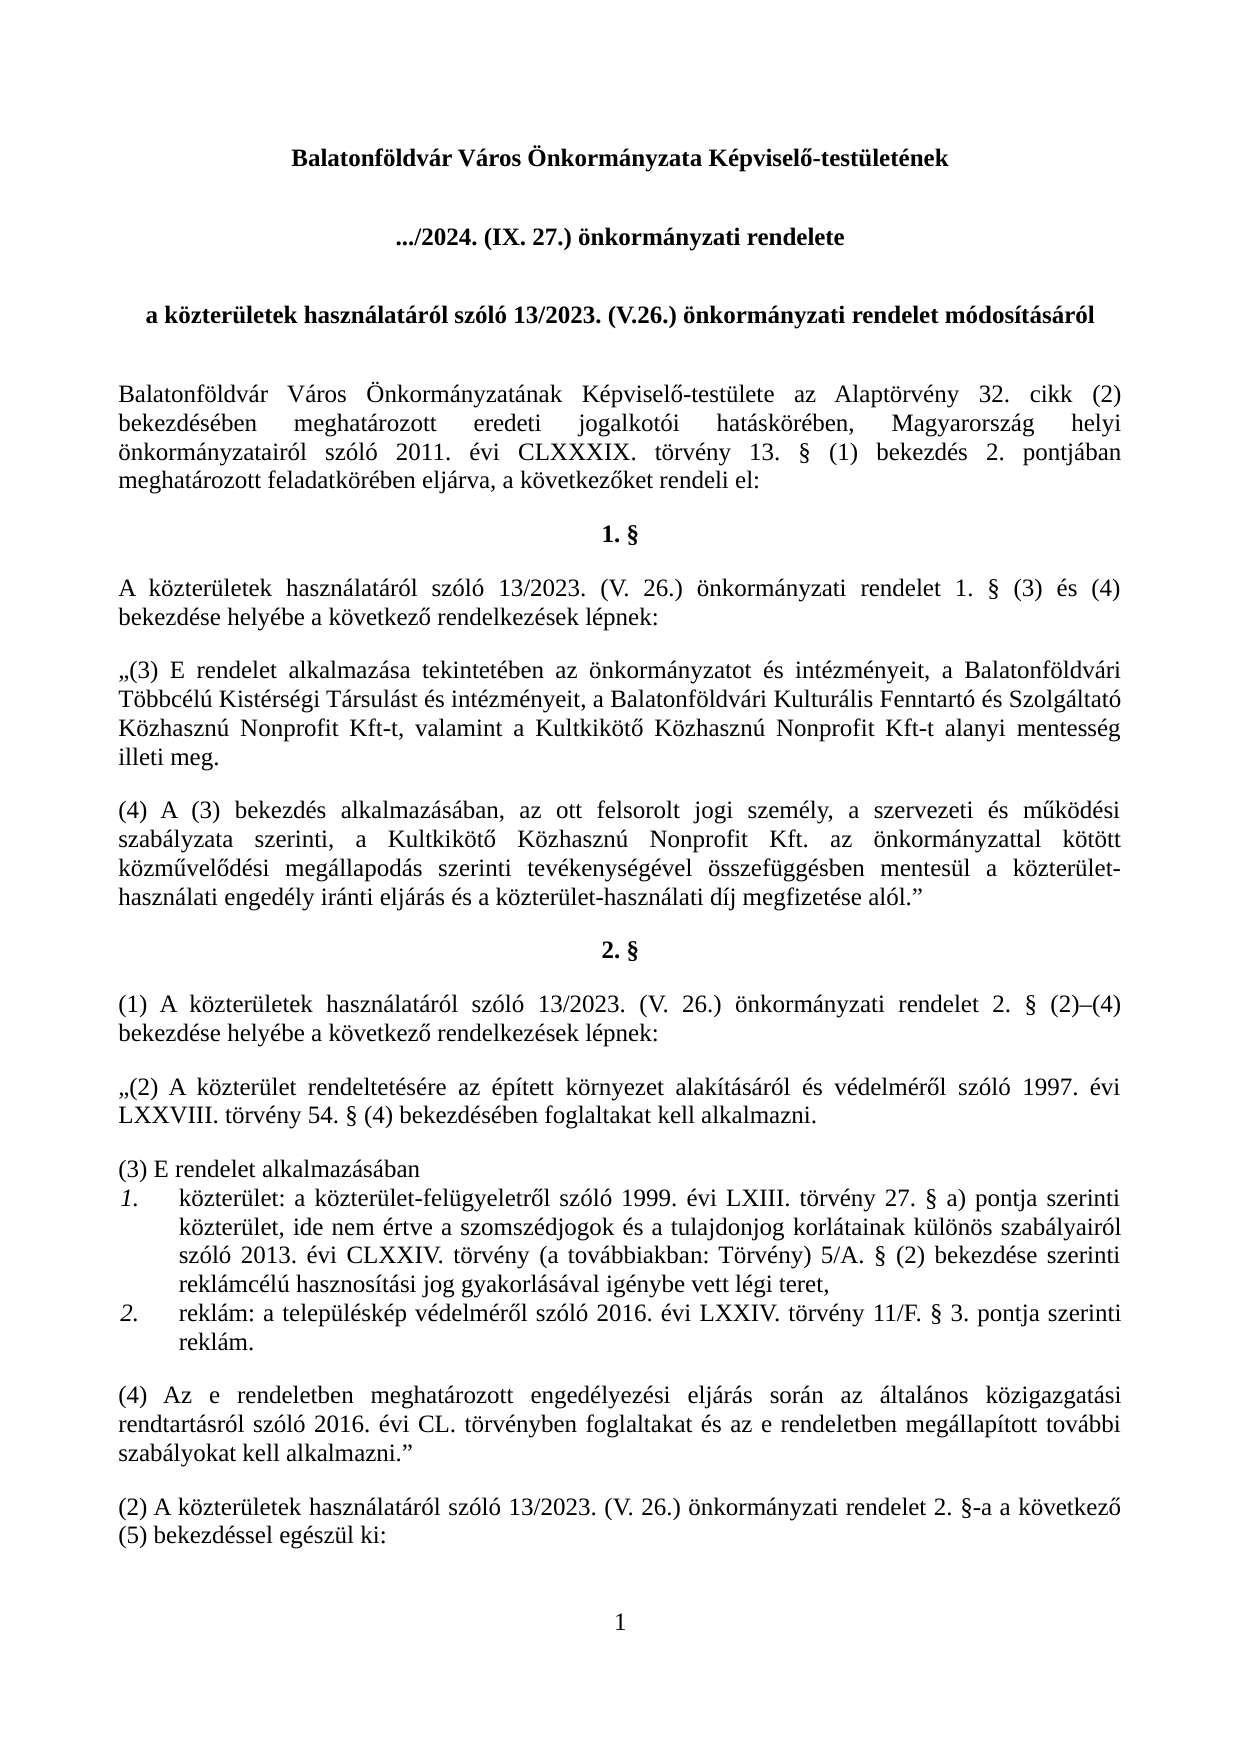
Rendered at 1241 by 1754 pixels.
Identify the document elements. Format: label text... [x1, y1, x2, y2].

text a közterületek használatáról szóló 13/2023. (V.26.) önkormányzati rendelet módosításáról [118, 301, 1122, 329]
text 1. § [118, 519, 1122, 548]
text 2. § [118, 936, 1122, 964]
text Balatonföldvár Város Önkormányzatának Képviselő-testülete az Alaptörvény 32. cikk (2) bekezdésében meghatározott eredeti jogalkotói hatáskörében, Magyarország helyi önkormányzatairól szóló 2011. évi CLXXXIX. törvény 13. § (1) bekezdés 2. pontjában meghatározott feladatkörében eljárva, a következőket rendeli el: [118, 379, 1122, 494]
text (2) A közterületek használatáról szóló 13/2023. (V. 26.) önkormányzati rendelet 2. §-a a következő (5) bekezdéssel egészül ki: [118, 1492, 1122, 1549]
text Balatonföldvár Város Önkormányzata Képviselő-testületének [118, 143, 1122, 172]
text „(2) A közterület rendeltetésére az épített környezet alakításáról és védelméről szóló 1997. évi LXXVIII. törvény 54. § (4) bekezdésében foglaltakat kell alkalmazni. [118, 1072, 1122, 1129]
text (4) Az e rendeletben meghatározott engedélyezési eljárás során az általános közigazgatási rendtartásról szóló 2016. évi CL. törvényben foglaltakat és az e rendeletben megállapított további szabályokat kell alkalmazni.” [118, 1381, 1122, 1467]
text (1) A közterületek használatáról szóló 13/2023. (V. 26.) önkormányzati rendelet 2. § (2)–(4) bekezdése helyébe a következő rendelkezések lépnek: [118, 989, 1122, 1047]
text 1. közterület: a közterület-felügyeletről szóló 1999. évi LXIII. törvény 27. § a) pontja szerinti közterület, ide nem értve a szomszédjogok és a tulajdonjog korlátainak különös szabályairól szóló 2013. évi CLXXIV. törvény (a továbbiakban: Törvény) 5/A. § (2) bekezdése szerinti reklámcélú hasznosítási jog gyakorlásával igénybe vett légi teret, [120, 1183, 1122, 1298]
text A közterületek használatáról szóló 13/2023. (V. 26.) önkormányzati rendelet 1. § (3) és (4) bekezdése helyébe a következő rendelkezések lépnek: [118, 573, 1122, 631]
text (4) A (3) bekezdés alkalmazásában, az ott felsorolt jogi személy, a szervezeti és működési szabályzata szerinti, a Kultkikötő Közhasznú Nonprofit Kft. az önkormányzattal kötött közművelődési megállapodás szerinti tevékenységével összefüggésben mentesül a közterület-használati engedély iránti eljárás és a közterület-használati díj megfizetése alól.” [118, 796, 1122, 911]
text (3) E rendelet alkalmazásában [118, 1154, 1122, 1183]
text 2. reklám: a településkép védelméről szóló 2016. évi LXXIV. törvény 11/F. § 3. pontja szerinti reklám. [120, 1298, 1122, 1356]
text .../2024. (IX. 27.) önkormányzati rendelete [118, 222, 1122, 251]
text „(3) E rendelet alkalmazása tekintetében az önkormányzatot és intézményeit, a Balatonföldvári Többcélú Kistérségi Társulást és intézményeit, a Balatonföldvári Kulturális Fenntartó és Szolgáltató Közhasznú Nonprofit Kft-t, valamint a Kultkikötő Közhasznú Nonprofit Kft-t alanyi mentesség illeti meg. [118, 656, 1122, 771]
